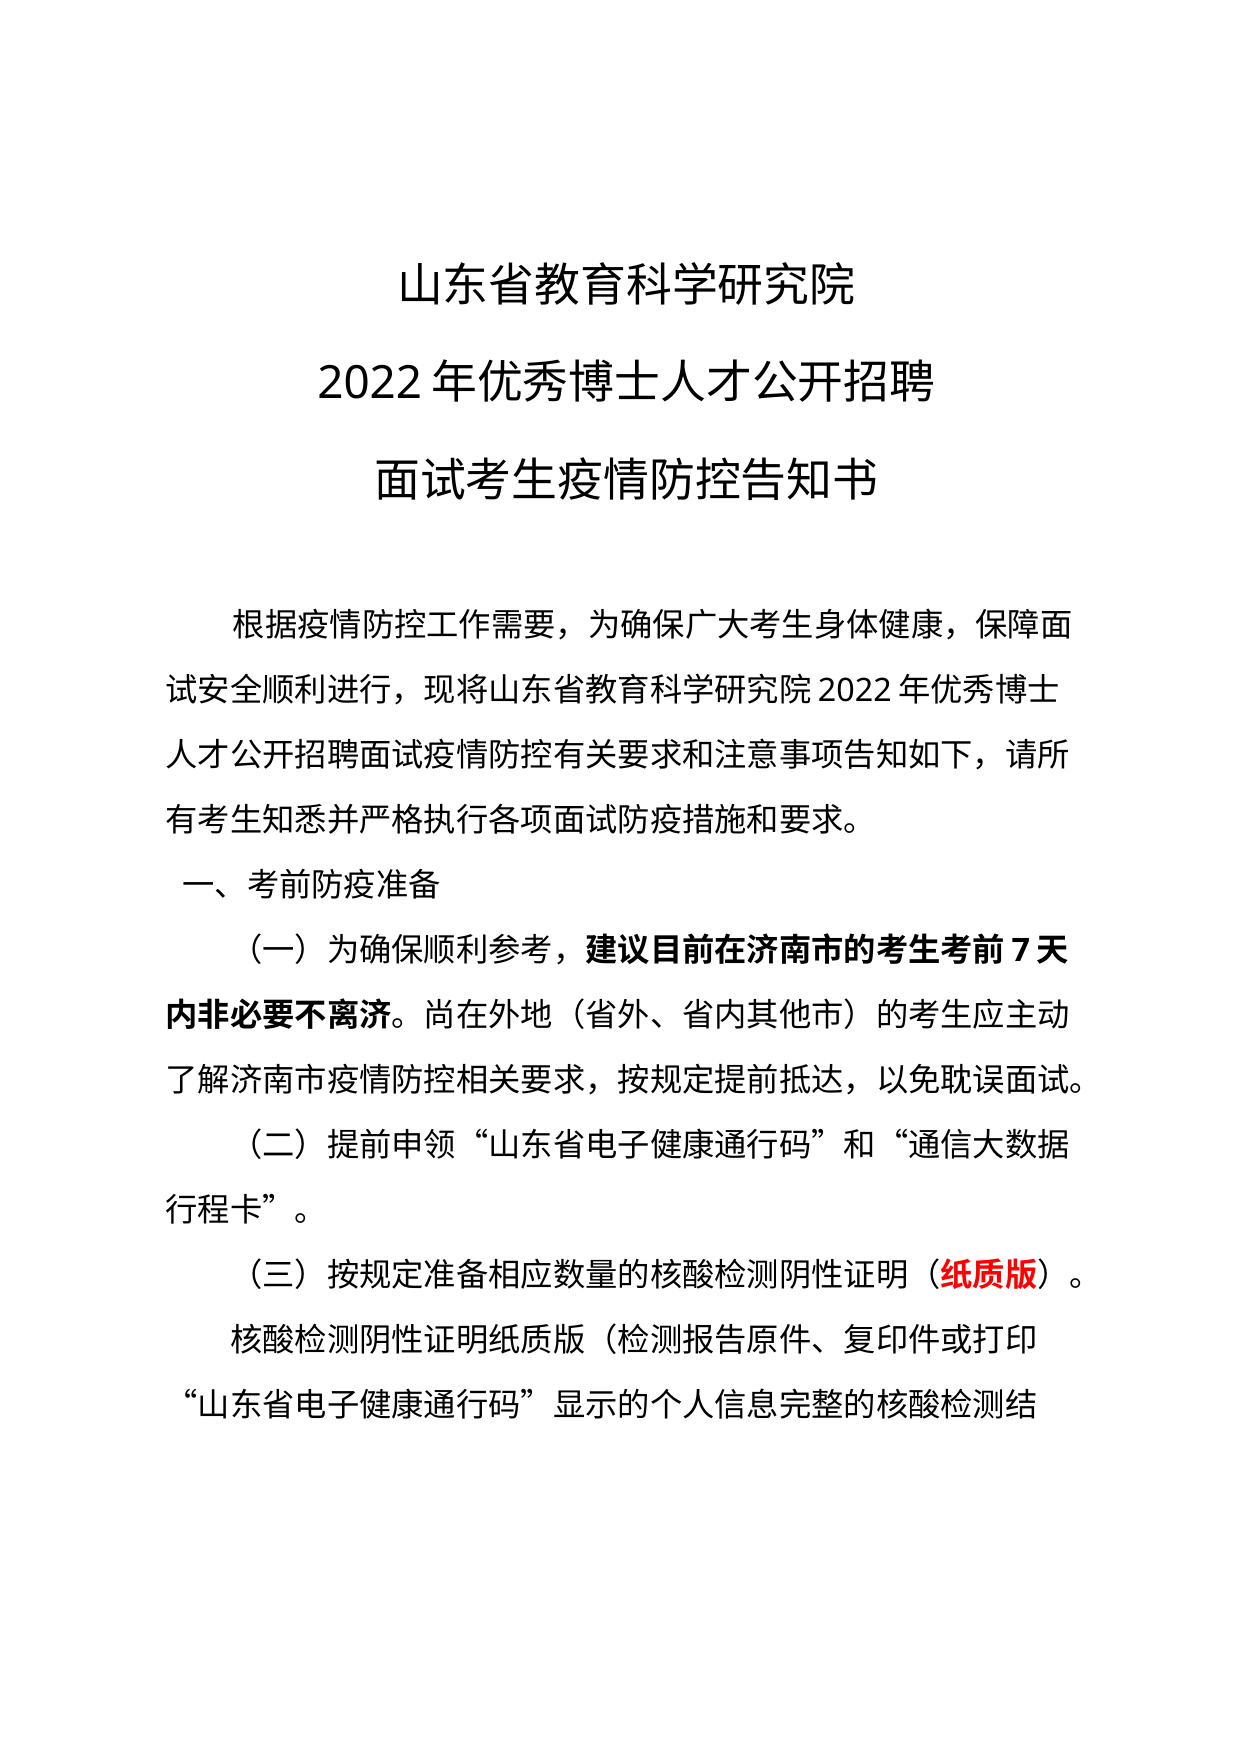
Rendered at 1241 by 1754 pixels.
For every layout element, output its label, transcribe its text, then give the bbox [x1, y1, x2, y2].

text 根据疫情防控工作需要，为确保广大考生身体健康，保障面试安全顺利进行，现将山东省教育科学研究院2022年优秀博士人才公开招聘面试疫情防控有关要求和注意事项告知如下，请所有考生知悉并严格执行各项面试防疫措施和要求。 [165, 590, 1087, 850]
text 面试考生疫情防控告知书 [165, 428, 1087, 525]
text （二）提前申领“山东省电子健康通行码”和“通信大数据行程卡”。 [165, 1110, 1087, 1240]
text 一、考前防疫准备 [165, 850, 1087, 915]
text 2022年优秀博士人才公开招聘 [165, 330, 1087, 428]
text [165, 1305, 1087, 1435]
text 山东省教育科学研究院 [165, 233, 1087, 330]
text （一）为确保顺利参考，建议目前在济南市的考生考前7天内非必要不离济。尚在外地（省外、省内其他市）的考生应主动了解济南市疫情防控相关要求，按规定提前抵达，以免耽误面试。 [165, 915, 1087, 1110]
text （三）按规定准备相应数量的核酸检测阴性证明（纸质版）。 [165, 1240, 1087, 1305]
